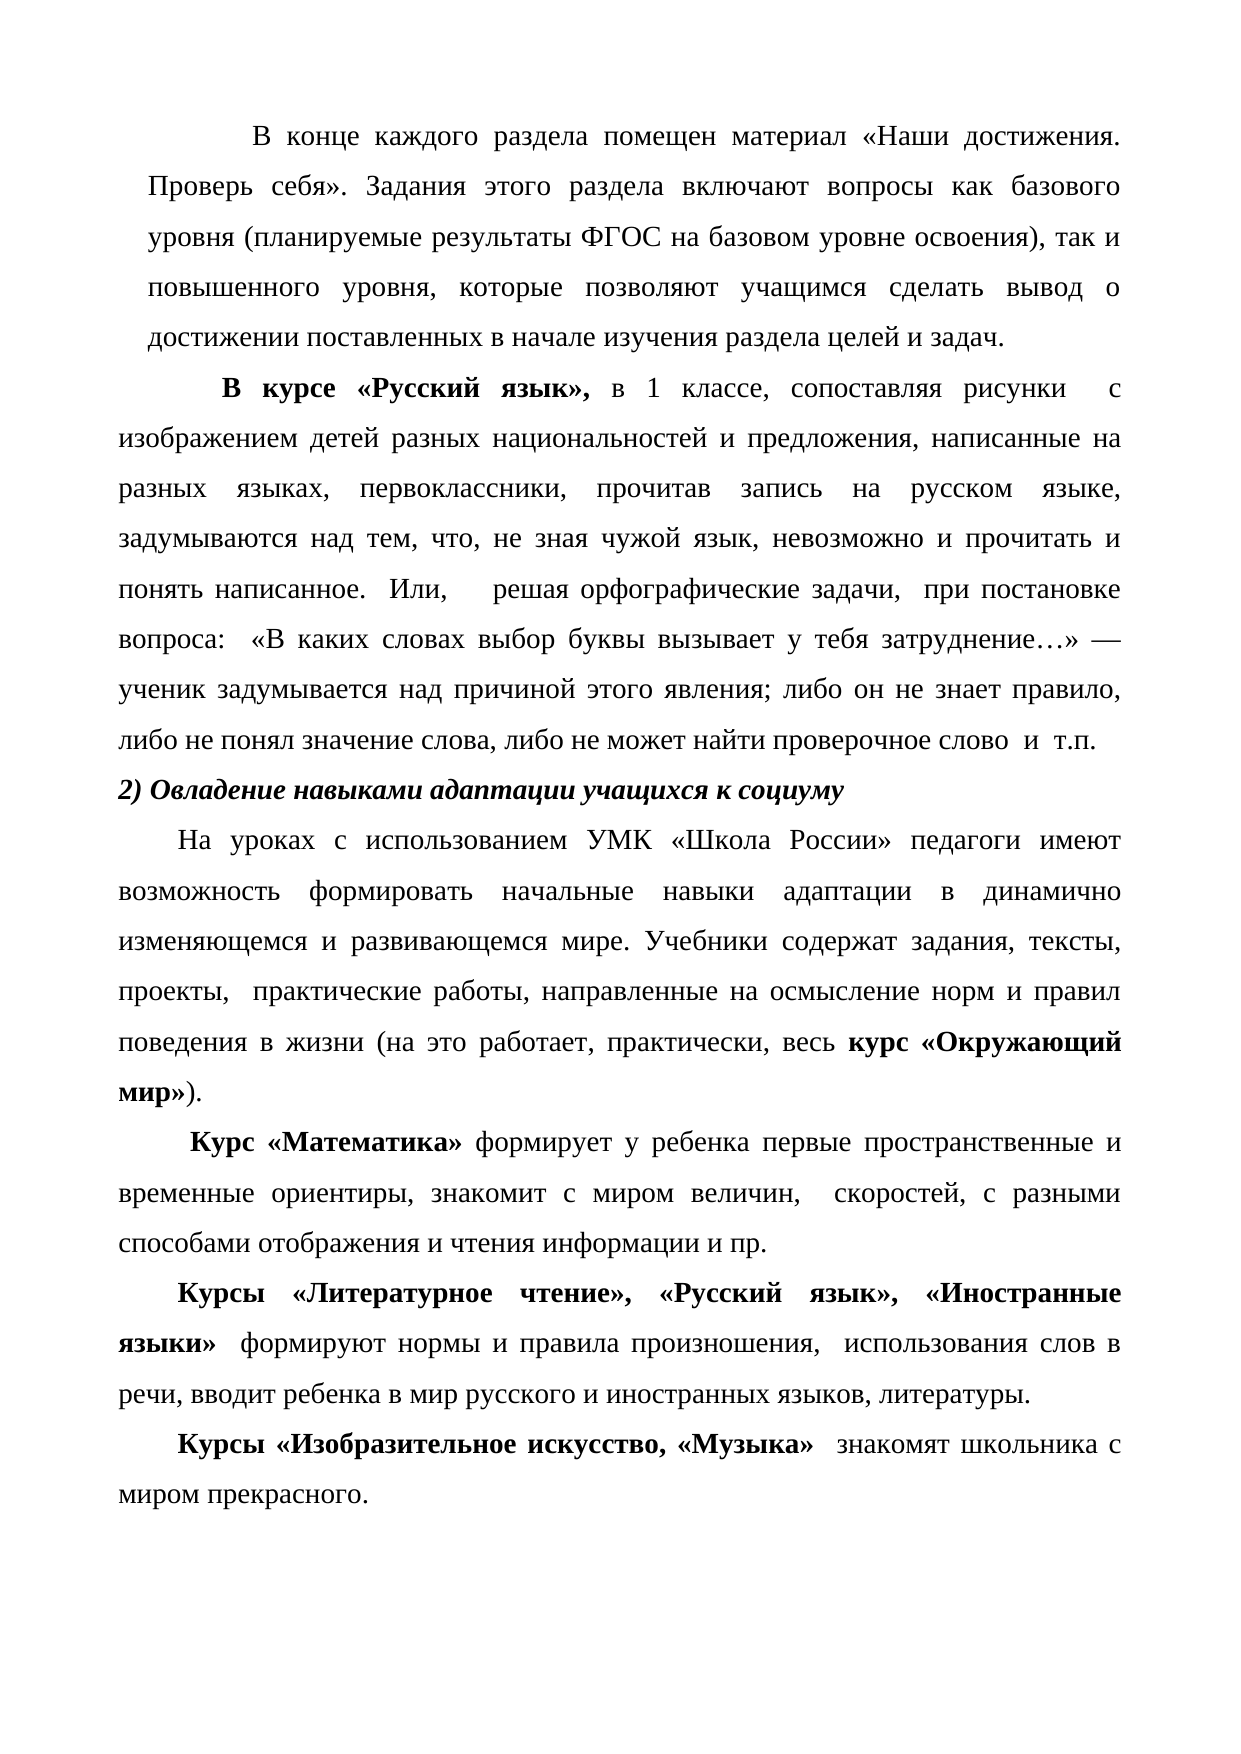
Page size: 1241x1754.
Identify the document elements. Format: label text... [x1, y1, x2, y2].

text На уроках с использованием УМК «Школа России» педагоги имеют возможность формировать начальные навыки адаптации в динамично изменяющемся и развивающемся мире. Учебники содержат задания, тексты, проекты, практические работы, направленные на осмысление норм и правил поведения в жизни (на это работает, практически, весь курс «Окружающий мир»). [118, 822, 1122, 1108]
text Курсы «Изобразительное искусство, «Музыка» знакомят школьника с миром прекрасного. [118, 1426, 1122, 1510]
text Курсы «Литературное чтение», «Русский язык», «Иностранные языки» формируют нормы и правила произношения, использования слов в речи, вводит ребенка в мир русского и иностранных языков, литературы. [118, 1275, 1122, 1409]
text Курс «Математика» формирует у ребенка первые пространственные и временные ориентиры, знакомит с миром величин, скоростей, с разными способами отображения и чтения информации и пр. [118, 1124, 1122, 1258]
text 2) Овладение навыками адаптации учащихся к социуму [118, 772, 1122, 806]
text В конце каждого раздела помещен материал «Наши достижения. Проверь себя». Задания этого раздела включают вопросы как базового уровня (планируемые результаты ФГОС на базовом уровне освоения), так и повышенного уровня, которые позволяют учащимся сделать вывод о достижении поставленных в начале изучения раздела целей и задач. [148, 118, 1122, 353]
text В курсе «Русский язык», в 1 классе, сопоставляя рисунки с изображением детей разных национальностей и предложения, написанные на разных языках, первоклассники, прочитав запись на русском языке, задумываются над тем, что, не зная чужой язык, невозможно и прочитать и понять написанное. Или, решая орфографические задачи, при постановке вопроса: «В каких словах выбор буквы вызывает у тебя затруднение…» — ученик задумывается над причиной этого явления; либо он не знает правило, либо не понял значение слова, либо не может найти проверочное слово и т.п. [118, 370, 1122, 755]
